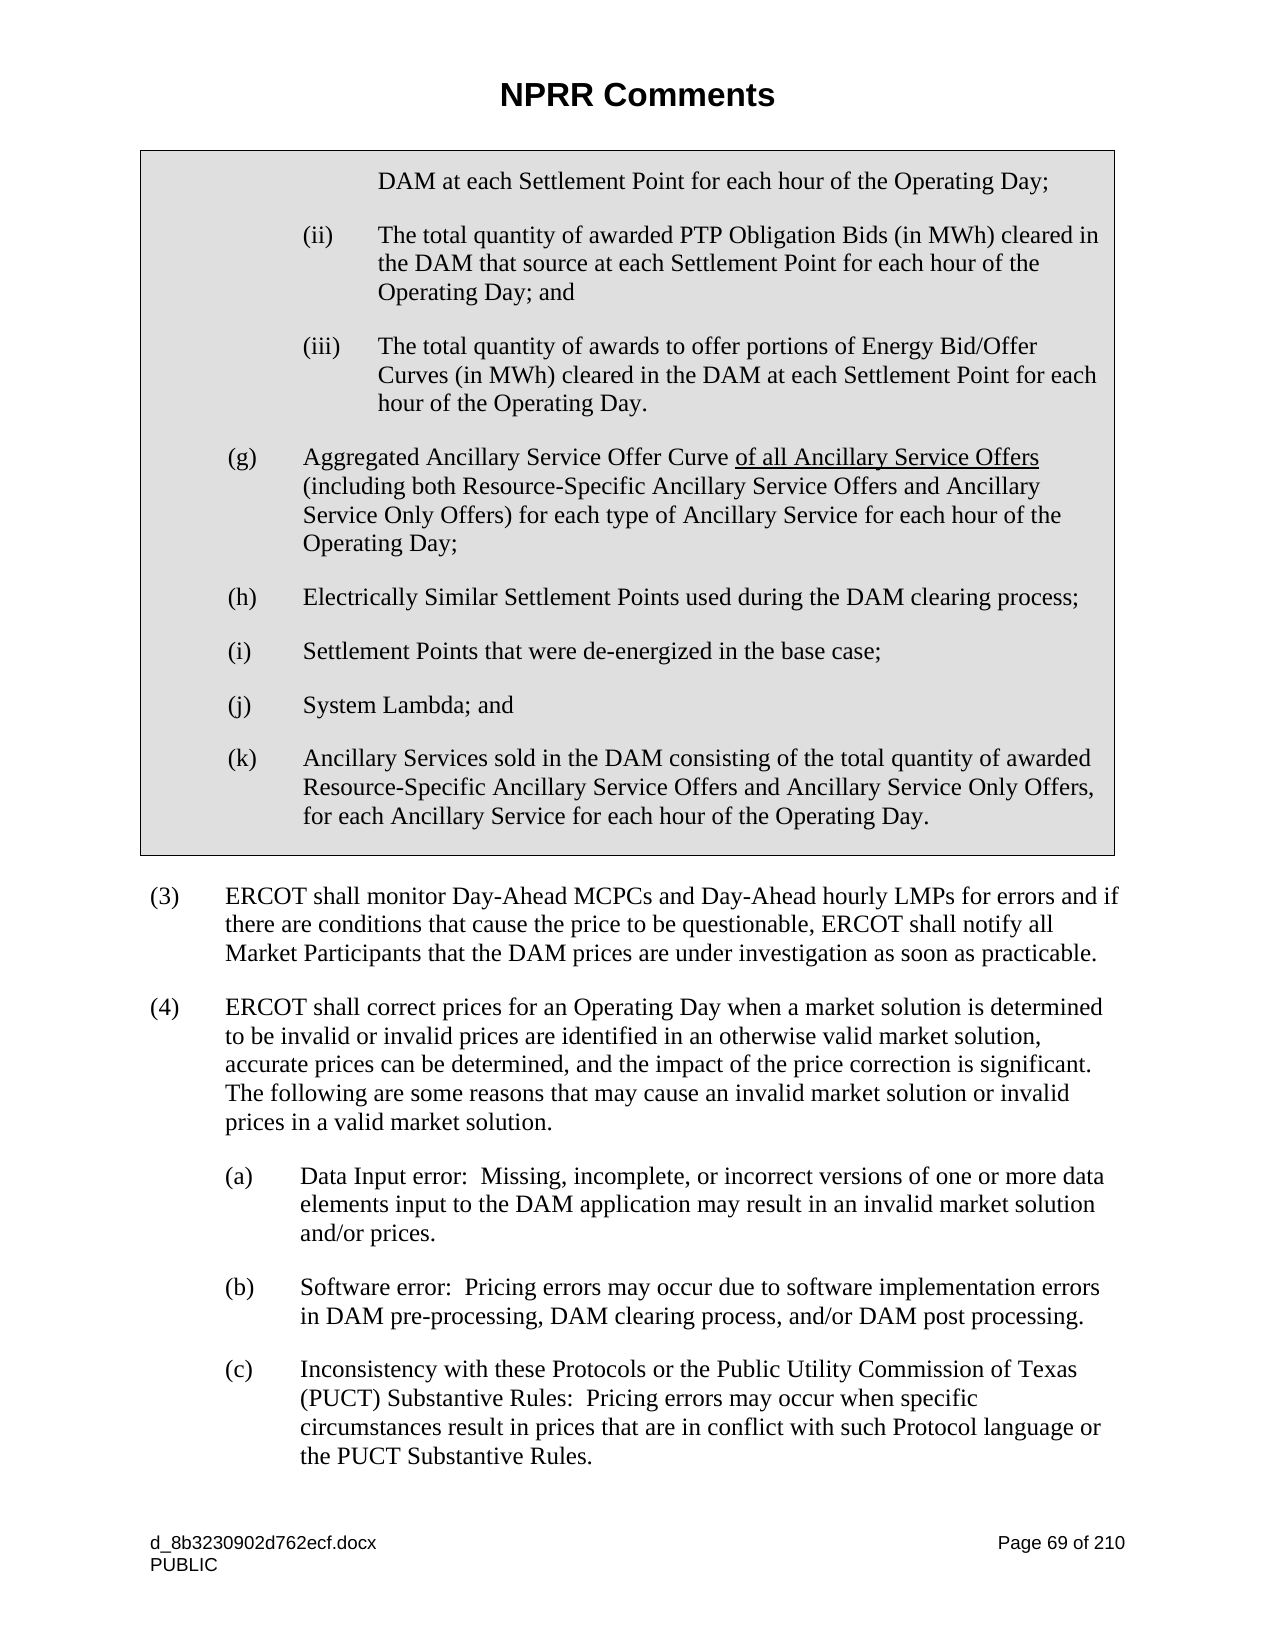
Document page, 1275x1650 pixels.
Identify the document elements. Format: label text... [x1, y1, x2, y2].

text (4) ERCOT shall correct prices for an Operating Day when a market solution is determined to be invalid or invalid prices are identified in an otherwise valid market solution, accurate prices can be determined, and the impact of the price correction is significant. The following are some reasons that may cause an invalid market solution or invalid prices in a valid market solution. [150, 992, 1125, 1136]
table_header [141, 151, 1114, 855]
text (b) Software error: Pricing errors may occur due to software implementation errors in DAM pre-processing, DAM clearing process, and/or DAM post processing. [225, 1272, 1125, 1329]
text (3) ERCOT shall monitor Day-Ahead MCPCs and Day-Ahead hourly LMPs for errors and if there are conditions that cause the price to be questionable, ERCOT shall notify all Market Participants that the DAM prices are under investigation as soon as practicable. [150, 881, 1125, 967]
text (c) Inconsistency with these Protocols or the Public Utility Commission of Texas (PUCT) Substantive Rules: Pricing errors may occur when specific circumstances result in prices that are in conflict with such Protocol language or the PUCT Substantive Rules. [225, 1354, 1125, 1469]
text (a) Data Input error: Missing, incomplete, or incorrect versions of one or more data elements input to the DAM application may result in an invalid market solution and/or prices. [225, 1161, 1125, 1247]
